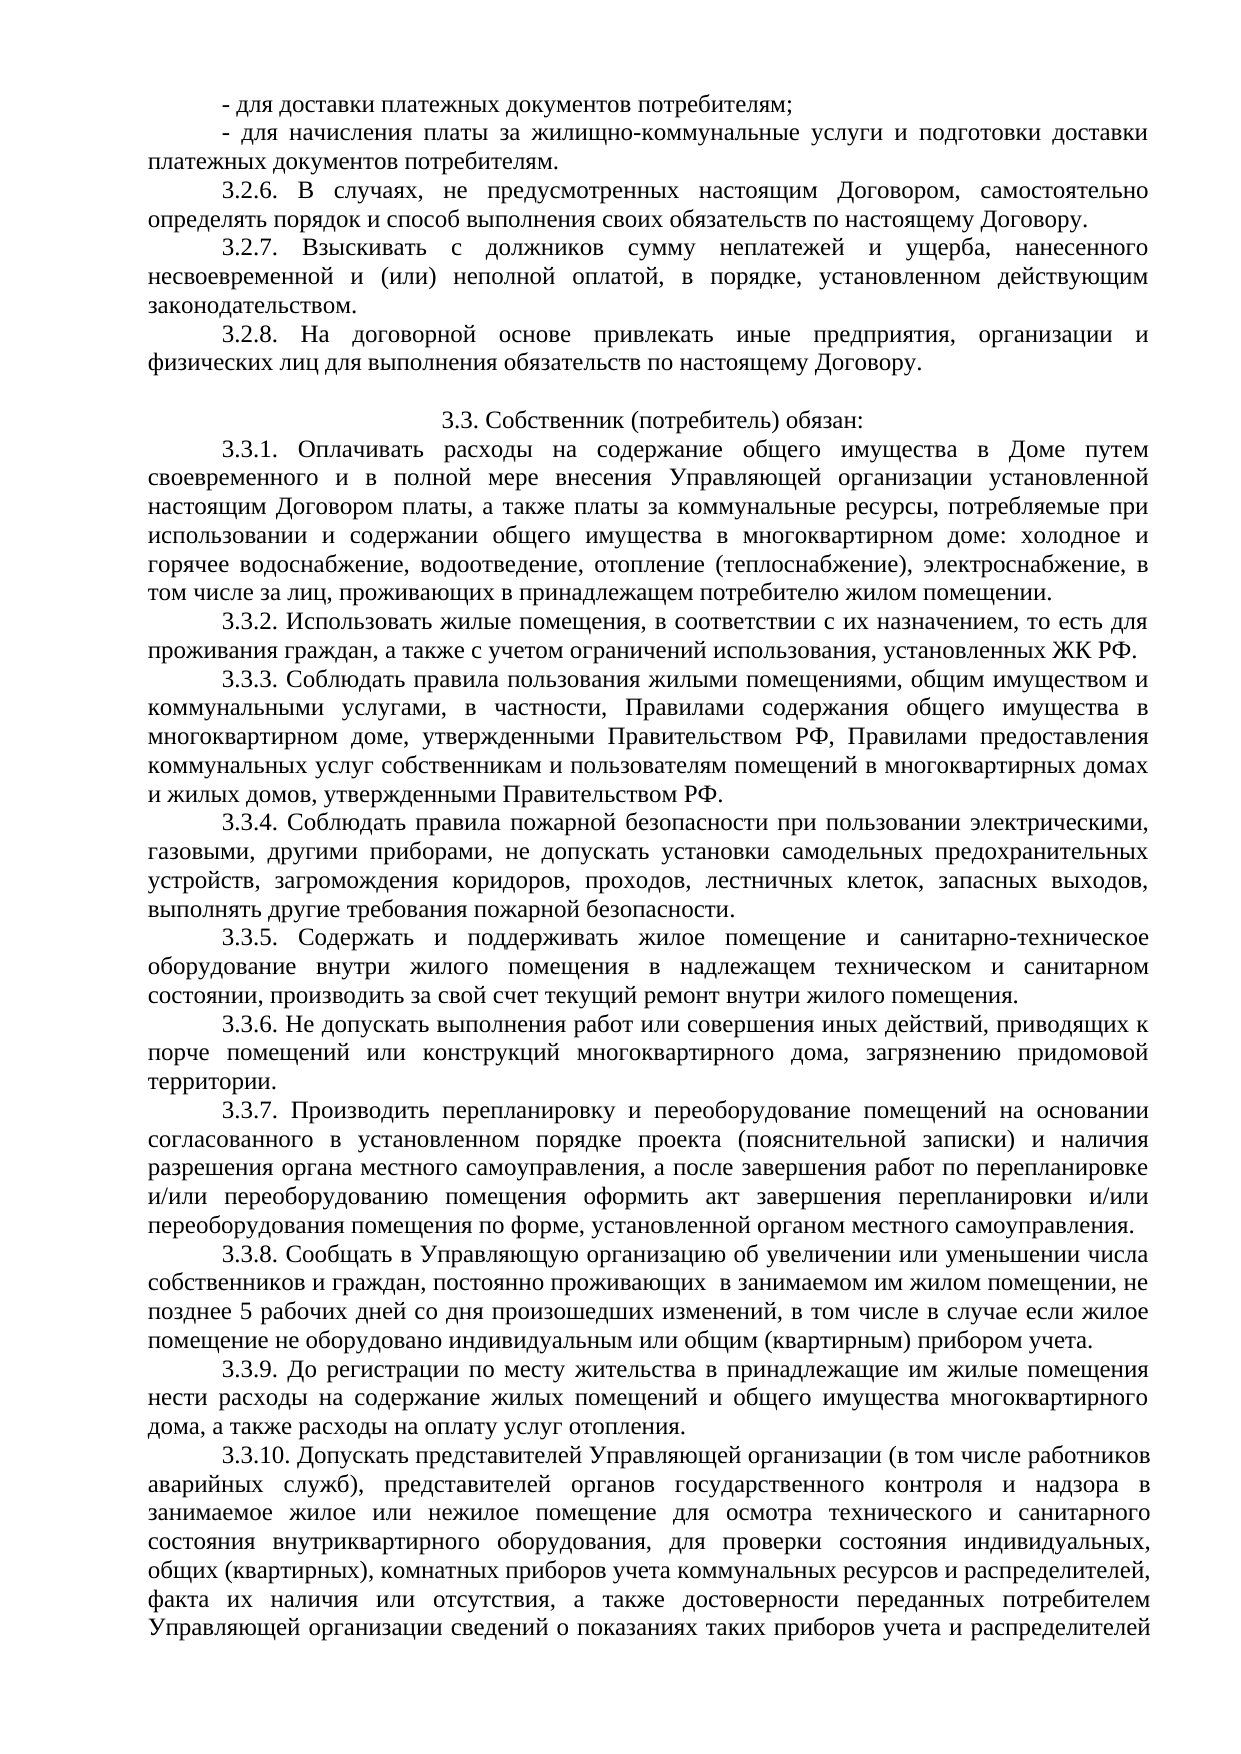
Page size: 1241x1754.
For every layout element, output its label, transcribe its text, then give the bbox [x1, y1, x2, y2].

text 3.3.8. Сообщать в Управляющую организацию об увеличении или уменьшении числа собственников и граждан, постоянно проживающих в занимаемом им жилом помещении, не позднее 5 рабочих дней со дня произошедших изменений, в том числе в случае если жилое помещение не оборудовано индивидуальным или общим (квартирным) прибором учета. [148, 1239, 1149, 1354]
text 3.2.7. Взыскивать с должников сумму неплатежей и ущерба, нанесенного несвоевременной и (или) неполной оплатой, в порядке, установленном действующим законодательством. [148, 232, 1149, 319]
text - для доставки платежных документов потребителям; [148, 89, 1152, 117]
text 3.2.8. На договорной основе привлекать иные предприятия, организации и физических лиц для выполнения обязательств по настоящему Договору. [148, 319, 1149, 376]
text 3.3.1. Оплачивать расходы на содержание общего имущества в Доме путем своевременного и в полной мере внесения Управляющей организации установленной настоящим Договором платы, а также платы за коммунальные ресурсы, потребляемые при использовании и содержании общего имущества в многоквартирном доме: холодное и горячее водоснабжение, водоотведение, отопление (теплоснабжение), электроснабжение, в том числе за лиц, проживающих в принадлежащем потребителю жилом помещении. [148, 434, 1149, 606]
text 3.2.6. В случаях, не предусмотренных настоящим Договором, самостоятельно определять порядок и способ выполнения своих обязательств по настоящему Договору. [148, 175, 1149, 232]
text 3.3.4. Соблюдать правила пожарной безопасности при пользовании электрическими, газовыми, другими приборами, не допускать установки самодельных предохранительных устройств, загромождения коридоров, проходов, лестничных клеток, запасных выходов, выполнять другие требования пожарной безопасности. [148, 807, 1149, 922]
text 3.3.6. Не допускать выполнения работ или совершения иных действий, приводящих к порче помещений или конструкций многоквартирного дома, загрязнению придомовой территории. [148, 1009, 1149, 1095]
text 3.3.3. Соблюдать правила пользования жилыми помещениями, общим имуществом и коммунальными услугами, в частности, Правилами содержания общего имущества в многоквартирном доме, утвержденными Правительством РФ, Правилами предоставления коммунальных услуг собственникам и пользователям помещений в многоквартирных домах и жилых домов, утвержденными Правительством РФ. [148, 664, 1149, 807]
text - для начисления платы за жилищно-коммунальные услуги и подготовки доставки платежных документов потребителям. [148, 117, 1149, 175]
text 3.3.7. Производить перепланировку и переоборудование помещений на основании согласованного в установленном порядке проекта (пояснительной записки) и наличия разрешения органа местного самоуправления, а после завершения работ по перепланировке и/или переоборудованию помещения оформить акт завершения перепланировки и/или переоборудования помещения по форме, установленной органом местного самоуправления. [148, 1095, 1149, 1239]
text 3.3.2. Использовать жилые помещения, в соответствии с их назначением, то есть для проживания граждан, а также с учетом ограничений использования, установленных ЖК РФ. [148, 606, 1149, 664]
text 3.3.5. Содержать и поддерживать жилое помещение и санитарно-техническое оборудование внутри жилого помещения в надлежащем техническом и санитарном состоянии, производить за свой счет текущий ремонт внутри жилого помещения. [148, 922, 1149, 1009]
text 3.3. Собственник (потребитель) обязан: [441, 405, 1152, 434]
text 3.3.9. До регистрации по месту жительства в принадлежащие им жилые помещения нести расходы на содержание жилых помещений и общего имущества многоквартирного дома, а также расходы на оплату услуг отопления. [148, 1354, 1149, 1440]
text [148, 1440, 1152, 1641]
